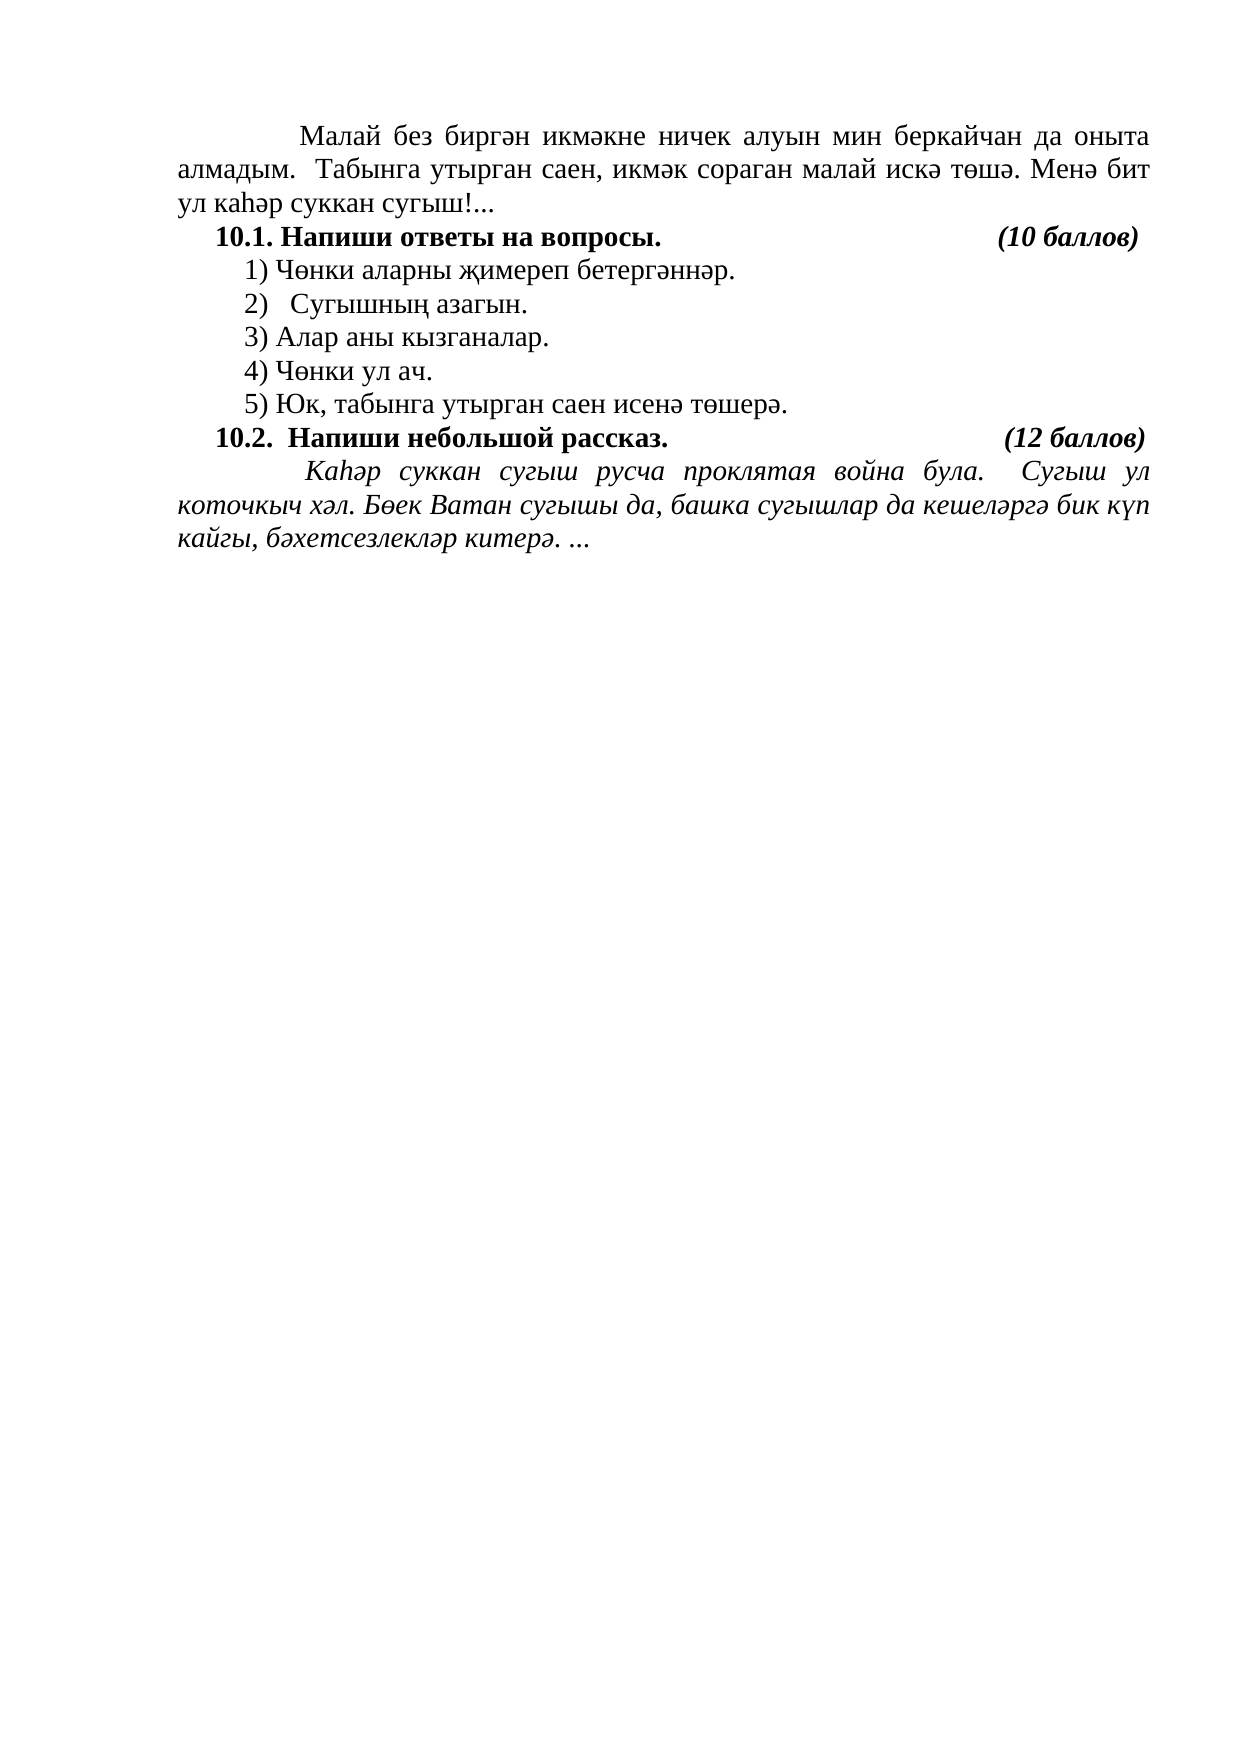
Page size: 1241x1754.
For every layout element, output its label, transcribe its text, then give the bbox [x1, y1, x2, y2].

text Малай без биргән икмәкне ничек алуын мин беркайчан да оныта алмадым. Табынга утырган саен, икмәк сораган малай искә төшә. Менә бит ул каһәр суккан сугыш!... [177, 118, 1152, 219]
text 3) Алар аны кызганалар. [215, 319, 1152, 353]
text 1) Чөнки аларны җимереп бетергәннәр. [215, 252, 1152, 286]
text 5) Юк, табынга утырган саен исенә төшерә. [215, 386, 1152, 420]
text Каһәр суккан сугыш русча проклятая война була. Сугыш ул коточкыч хәл. Бөек Ватан сугышы да, башка сугышлар да кешеләргә бик күп кайгы, бәхетсезлекләр китерә. ... [177, 453, 1152, 554]
text 10.1. Напиши ответы на вопросы. (10 баллов) [215, 219, 1152, 252]
text 4) Чөнки ул ач. [215, 353, 1152, 386]
text 2) Сугышның азагын. [215, 286, 1152, 319]
text 10.2. Напиши небольшой рассказ. (12 баллов) [215, 420, 1152, 453]
